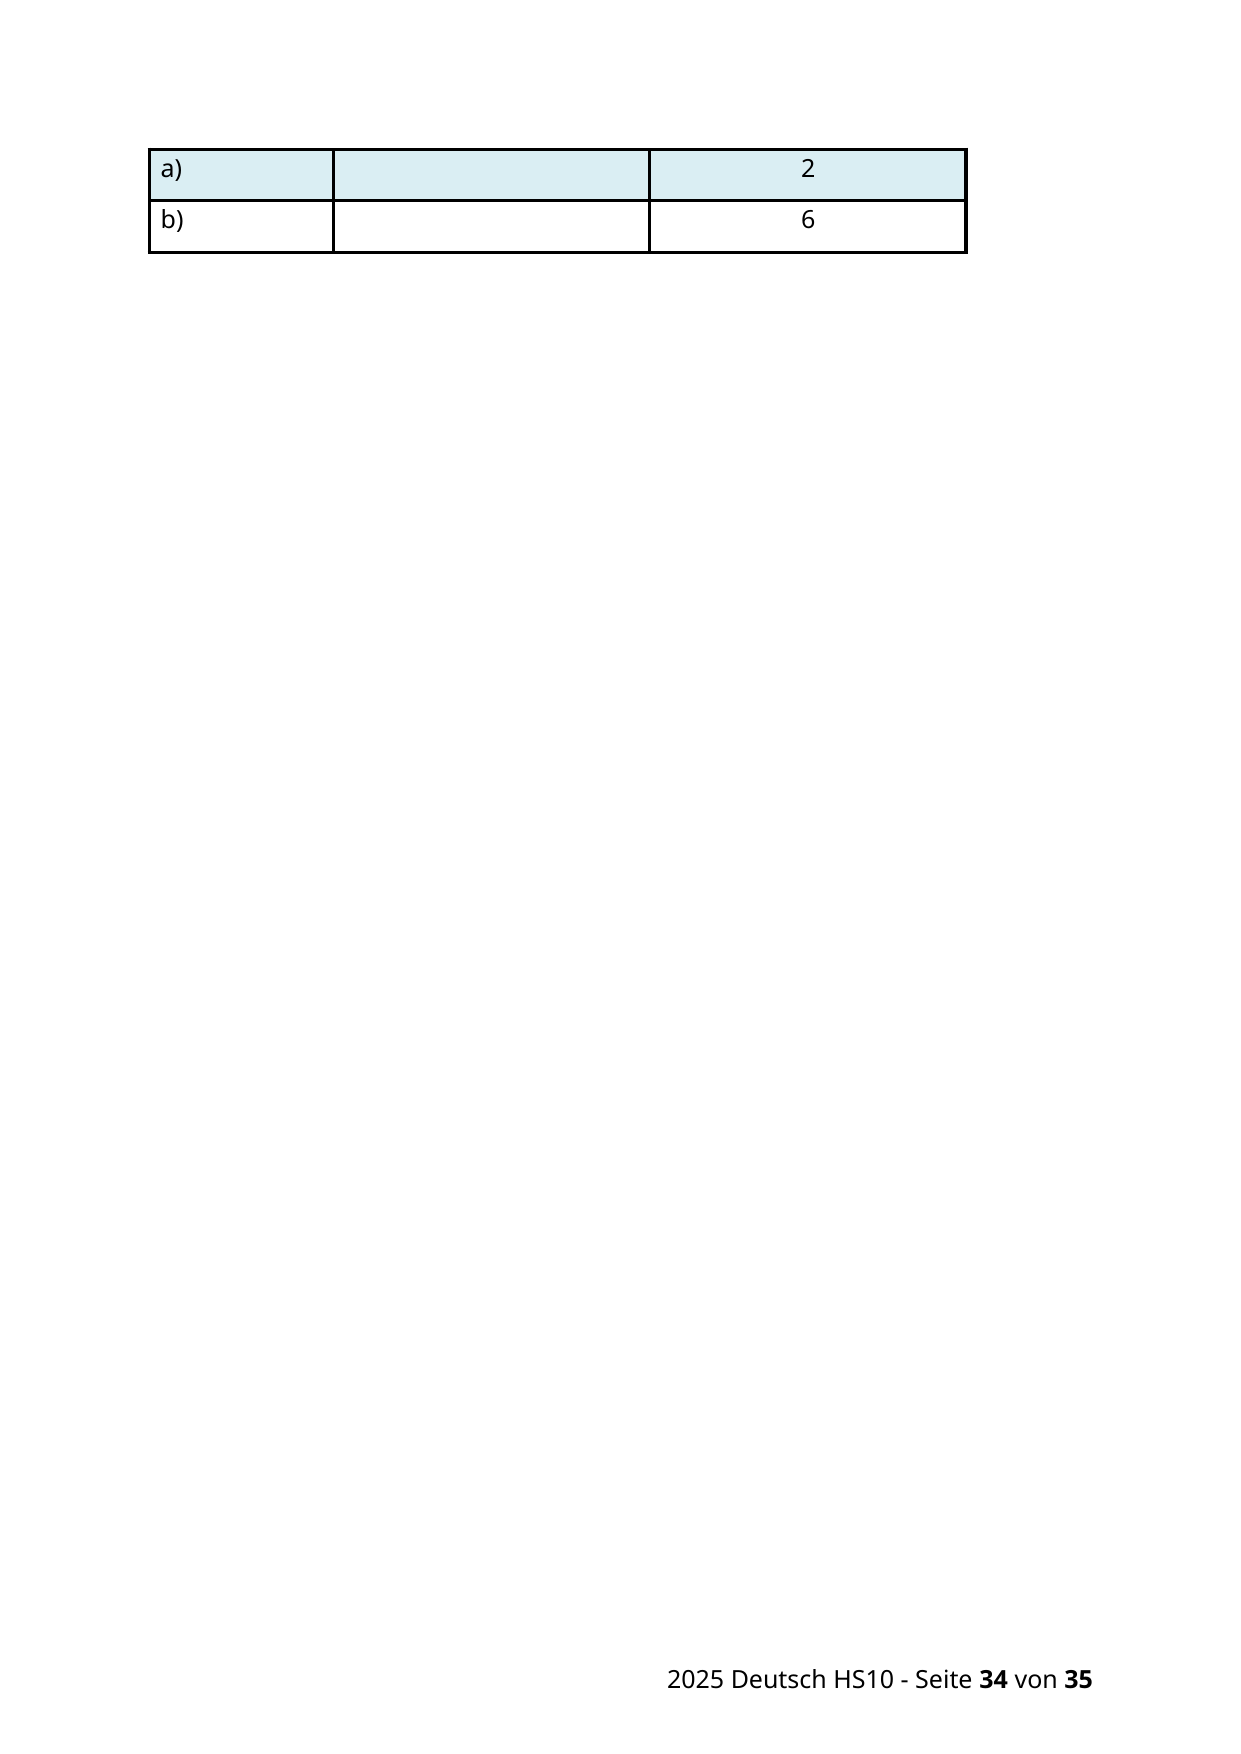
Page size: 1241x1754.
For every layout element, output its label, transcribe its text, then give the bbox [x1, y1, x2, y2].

table_cell [335, 202, 648, 251]
table_cell a) [151, 151, 332, 199]
table_cell 2 [651, 151, 964, 199]
table_cell [335, 151, 648, 199]
table_cell b) [151, 202, 332, 251]
table_cell 6 [651, 202, 964, 251]
